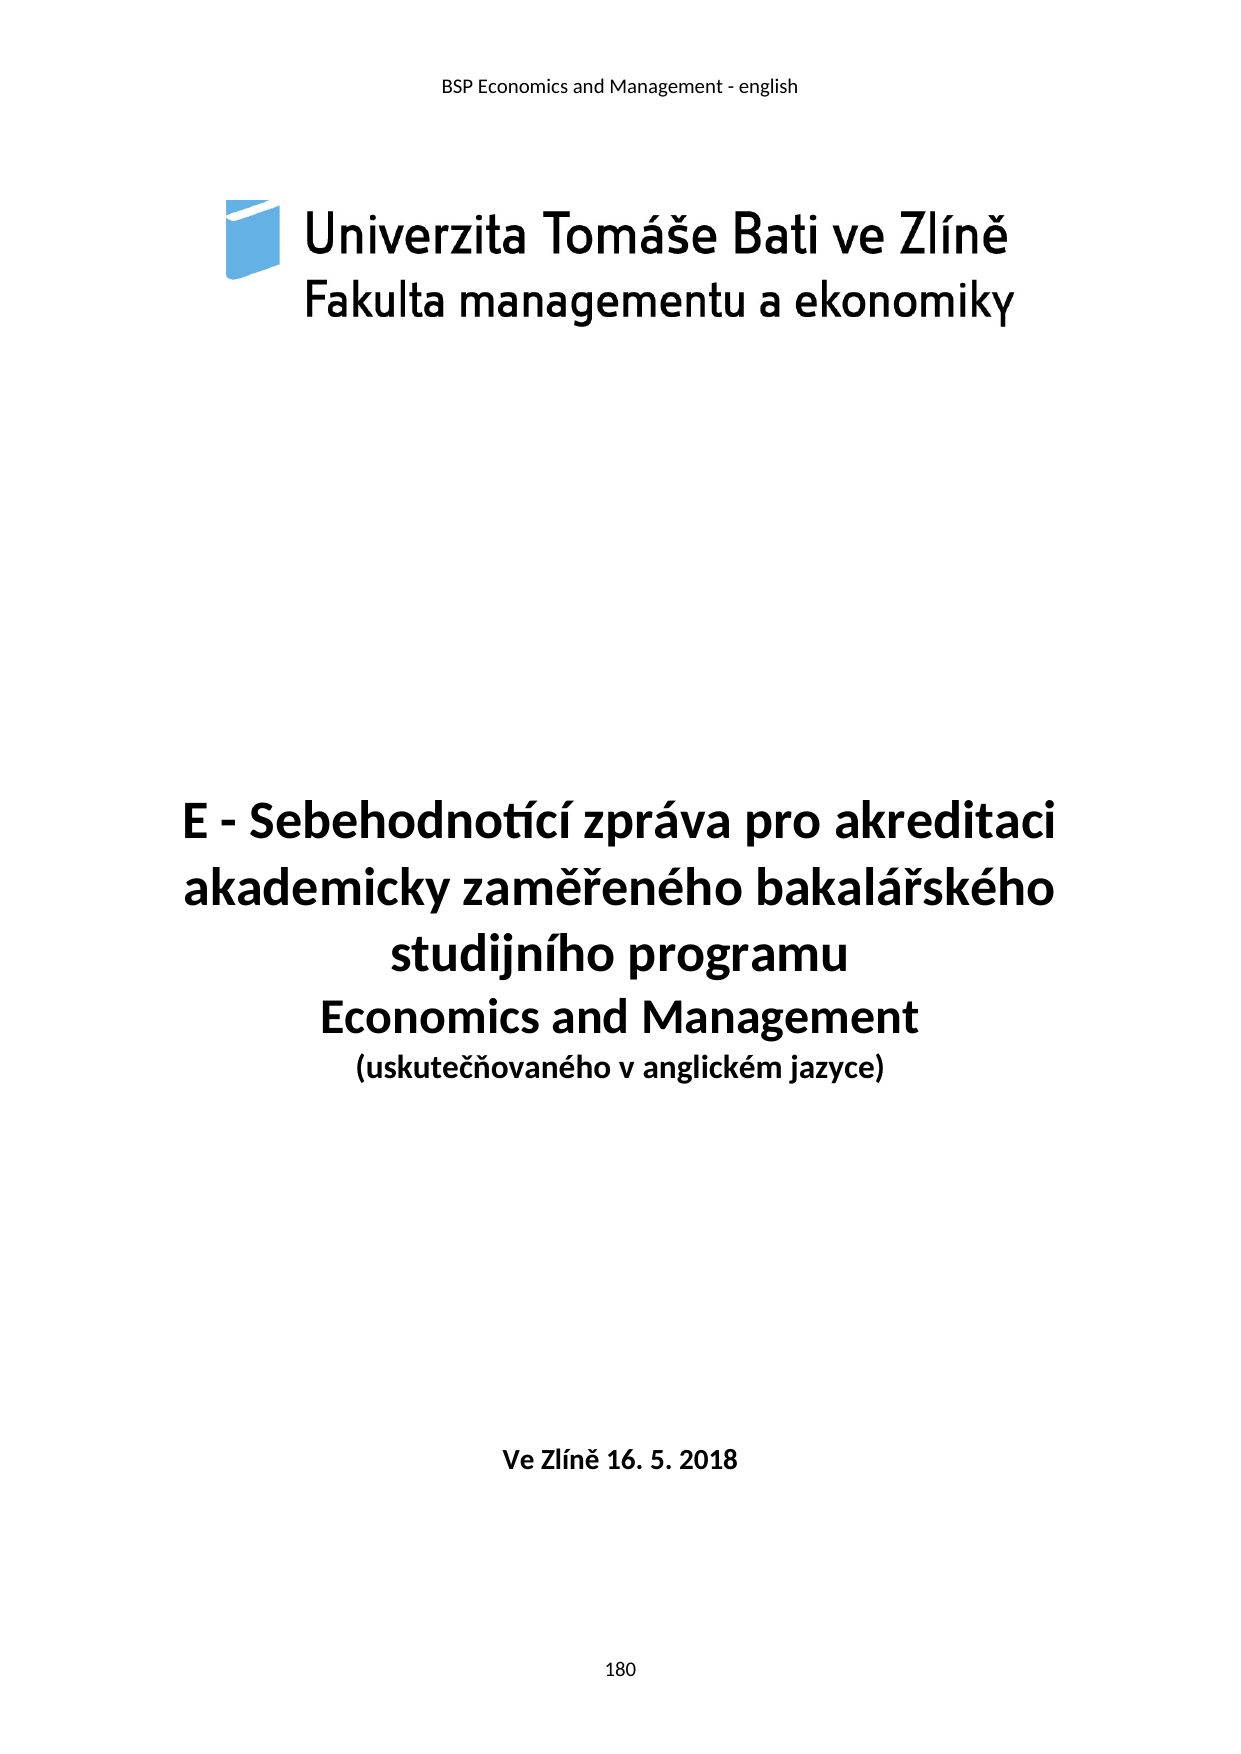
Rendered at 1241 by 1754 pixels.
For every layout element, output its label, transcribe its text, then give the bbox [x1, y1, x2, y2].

text (uskutečňovaného v anglickém jazyce) [148, 1046, 1093, 1087]
text E - Sebehodnotící zpráva pro akreditaci akademicky zaměřeného bakalářského studijního programu [148, 786, 1093, 985]
text Ve Zlíně 16. 5. 2018 [148, 1441, 1093, 1476]
text Economics and Management [148, 985, 1093, 1046]
picture [147, 147, 1093, 370]
